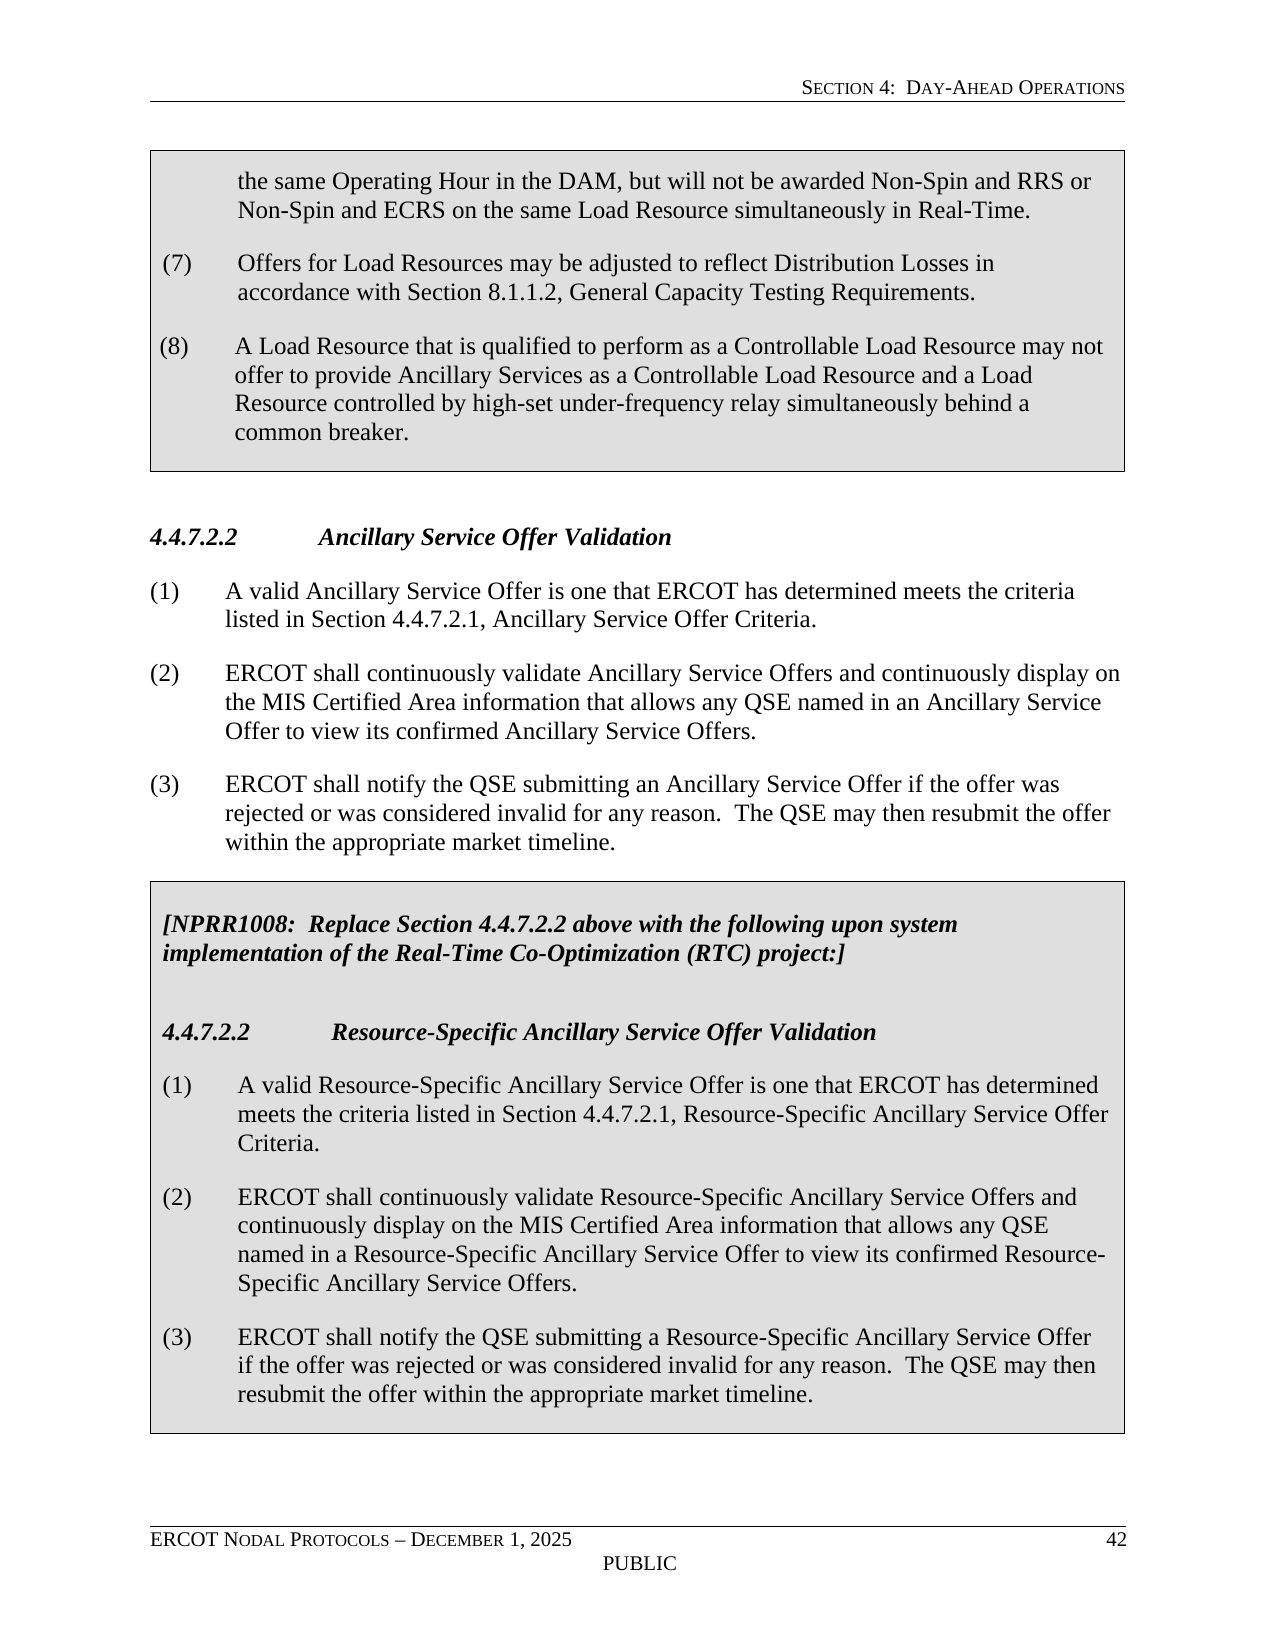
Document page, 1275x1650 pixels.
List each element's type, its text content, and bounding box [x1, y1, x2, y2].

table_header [151, 151, 1124, 471]
text (2) ERCOT shall continuously validate Ancillary Service Offers and continuously display on the MIS Certified Area information that allows any QSE named in an Ancillary Service Offer to view its confirmed Ancillary Service Offers. [150, 658, 1125, 744]
text 4.4.7.2.2 Ancillary Service Offer Validation [150, 522, 1125, 551]
table_header [NPRR1008: Replace Section 4.4.7.2.2 above with the following upon system implementation of the Real-Time Co-Optimization (RTC) project:] 4.4.7.2.2 Resource-Specific Ancillary Service Offer Validation (1) A valid Resource-Specific Ancillary Service Offer is one that ERCOT has determined meets the criteria listed in Section 4.4.7.2.1, Resource-Specific Ancillary Service Offer Criteria. (2) ERCOT shall continuously validate Resource-Specific Ancillary Service Offers and continuously display on the MIS Certified Area information that allows any QSE named in a Resource-Specific Ancillary Service Offer to view its confirmed Resource-Specific Ancillary Service Offers. (3) ERCOT shall notify the QSE submitting a Resource-Specific Ancillary Service Offer if the offer was rejected or was considered invalid for any reason. The QSE may then resubmit the offer within the appropriate market timeline. [151, 882, 1124, 1433]
text (1) A valid Ancillary Service Offer is one that ERCOT has determined meets the criteria listed in Section 4.4.7.2.1, Ancillary Service Offer Criteria. [150, 576, 1125, 633]
text (3) ERCOT shall notify the QSE submitting an Ancillary Service Offer if the offer was rejected or was considered invalid for any reason. The QSE may then resubmit the offer within the appropriate market timeline. [150, 769, 1125, 856]
